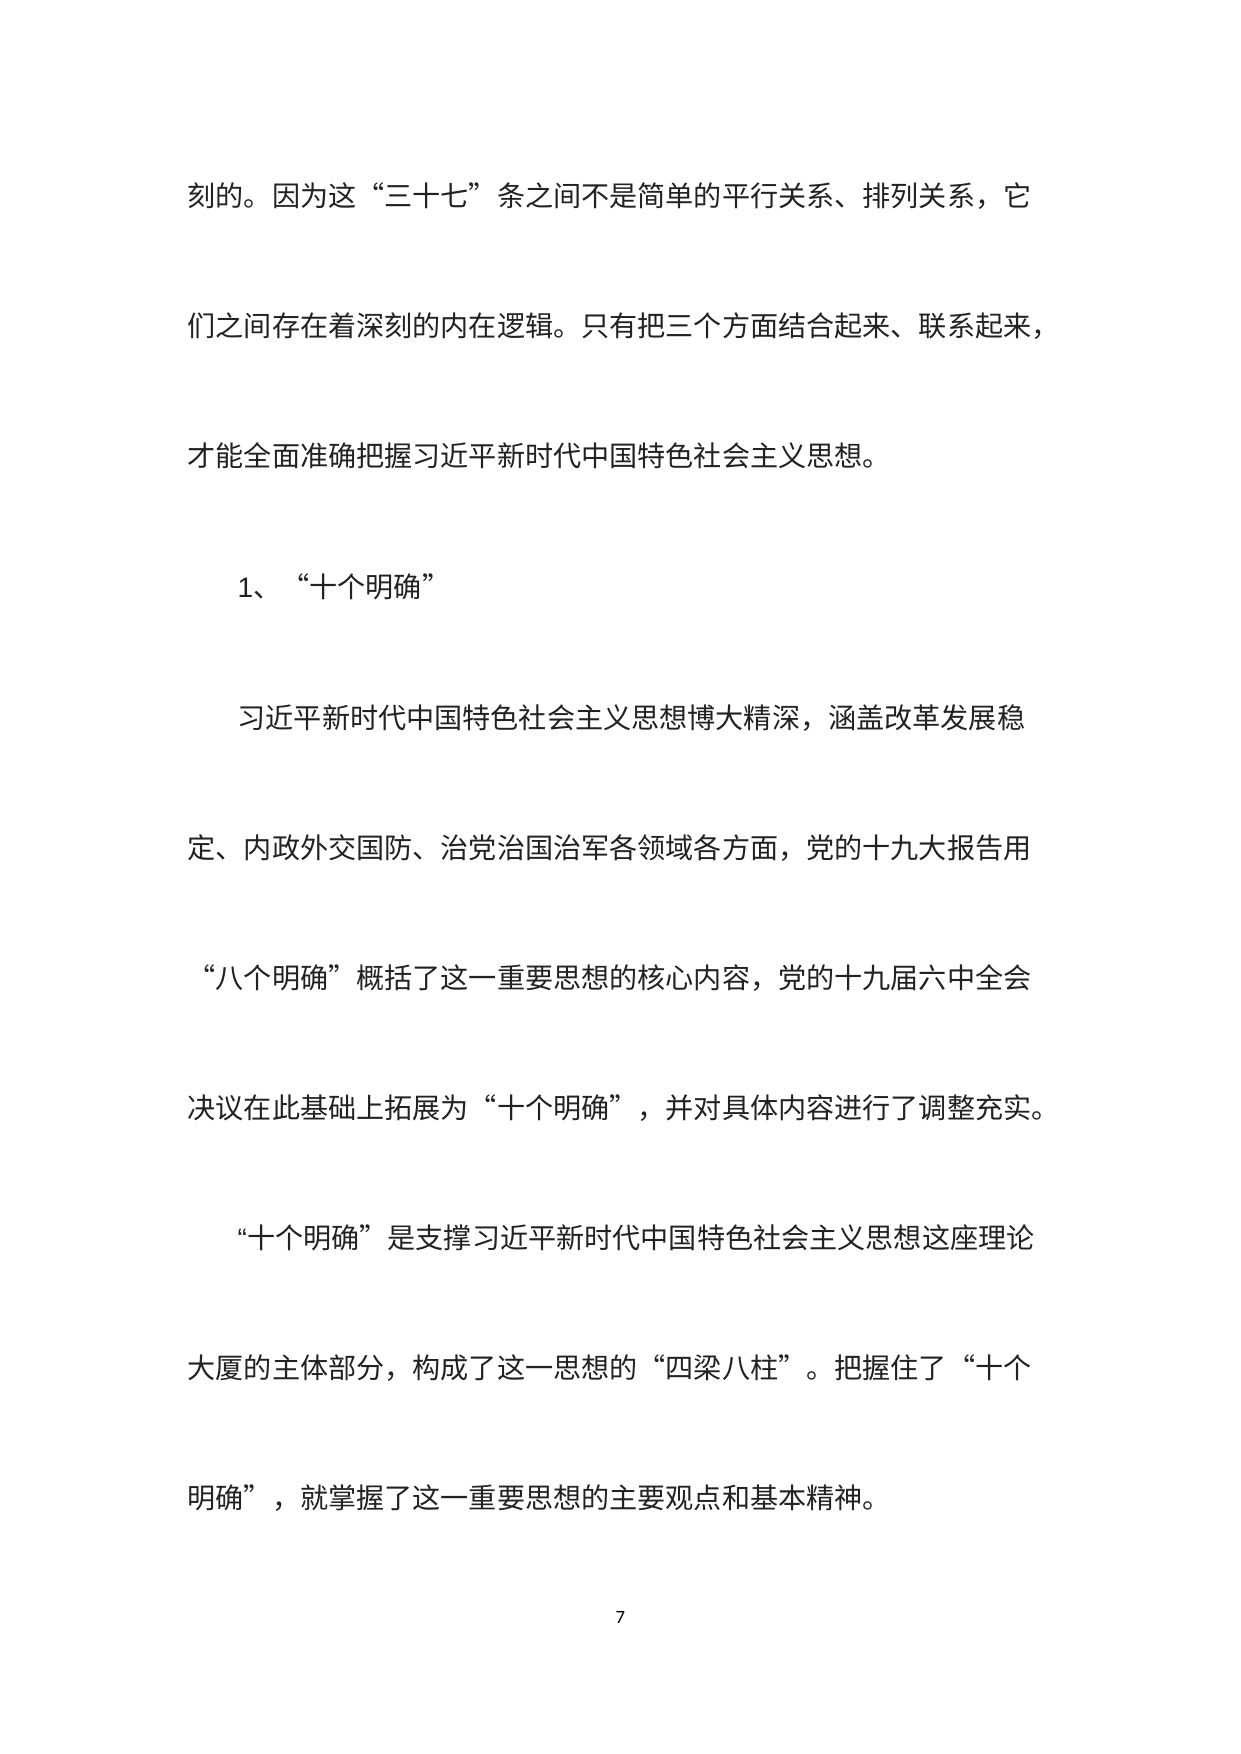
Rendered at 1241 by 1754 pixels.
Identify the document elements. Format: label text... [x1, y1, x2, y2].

text 习近平新时代中国特色社会主义思想博大精深，涵盖改革发展稳定、内政外交国防、治党治国治军各领域各方面，党的十九大报告用“八个明确”概括了这一重要思想的核心内容，党的十九届六中全会决议在此基础上拓展为“十个明确”，并对具体内容进行了调整充实。 [187, 683, 1053, 1138]
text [187, 162, 1053, 487]
text 1、“十个明确” [187, 553, 1053, 618]
text “十个明确”是支撑习近平新时代中国特色社会主义思想这座理论大厦的主体部分，构成了这一思想的“四梁八柱”。把握住了“十个明确”，就掌握了这一重要思想的主要观点和基本精神。 [187, 1204, 1053, 1529]
